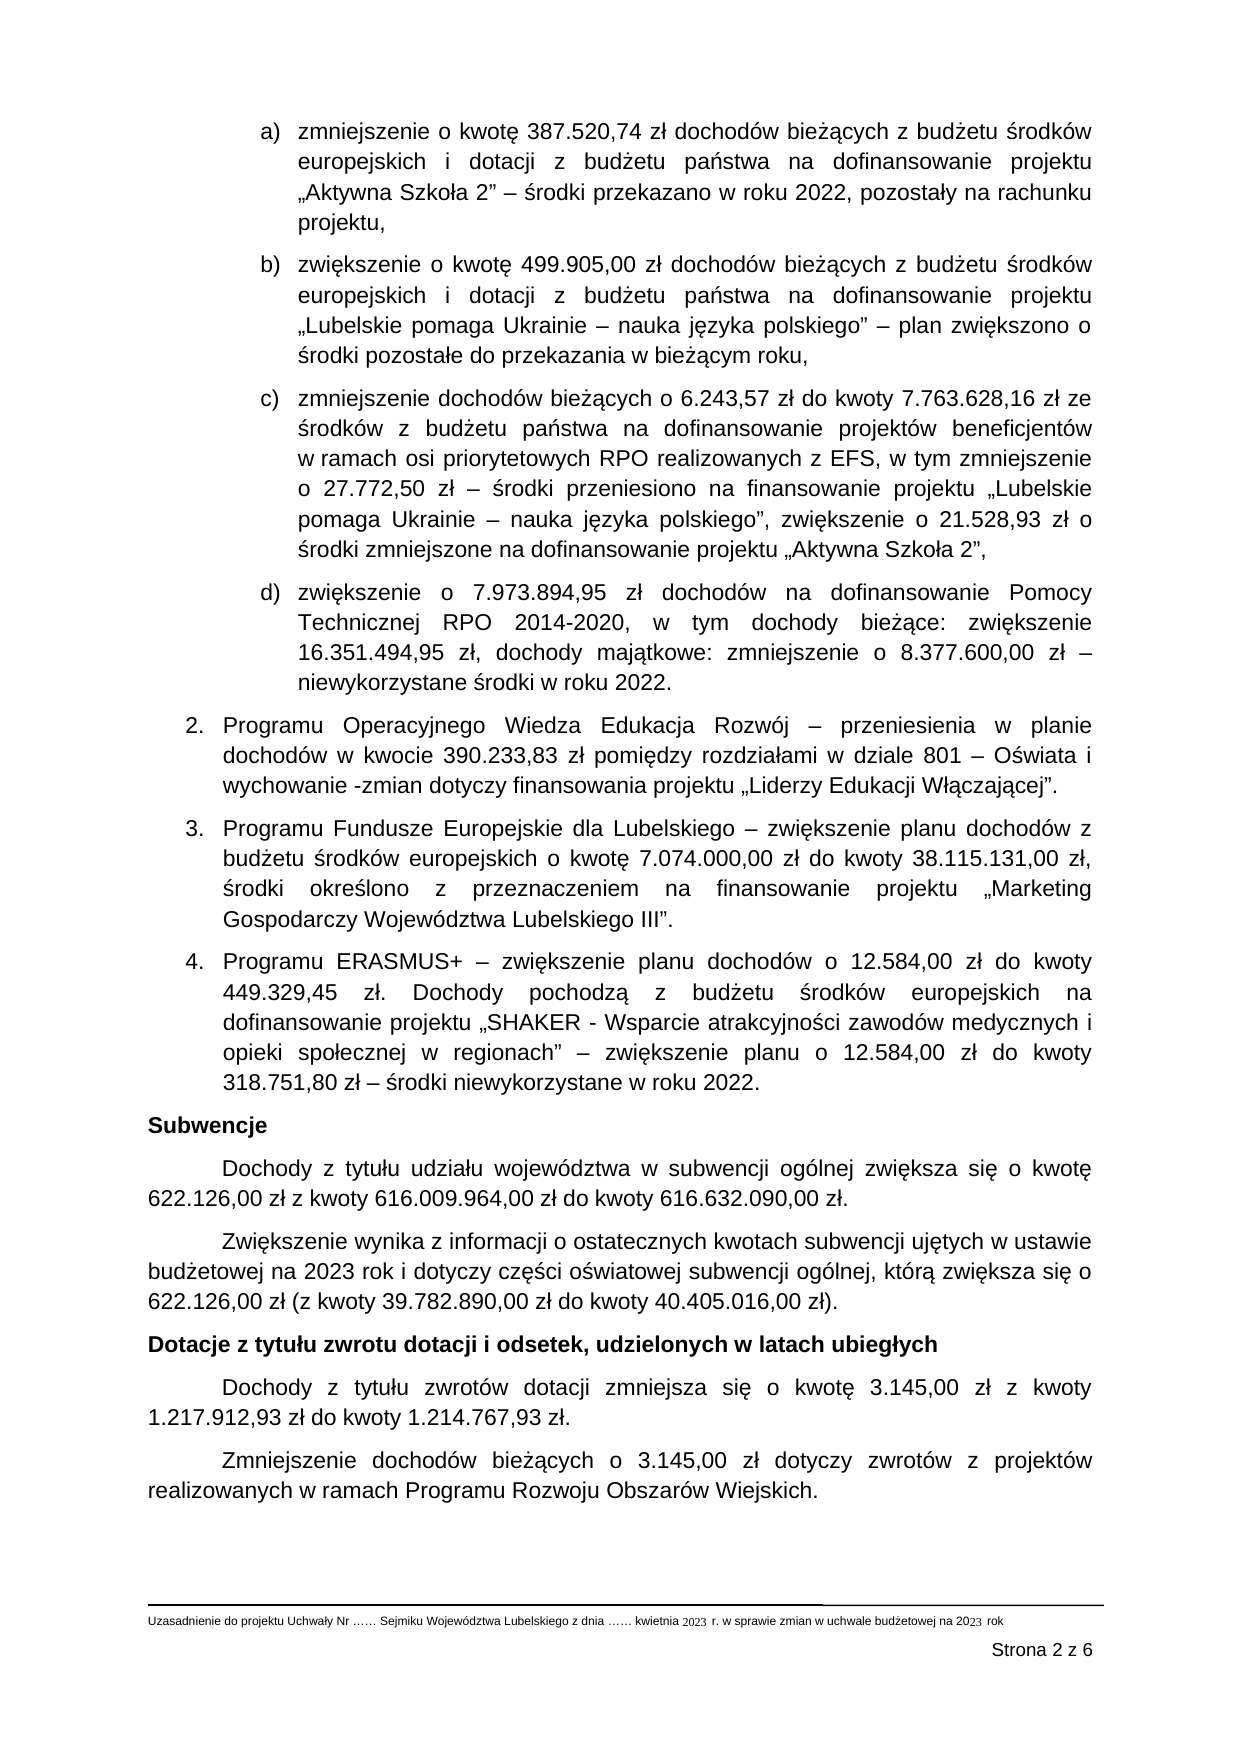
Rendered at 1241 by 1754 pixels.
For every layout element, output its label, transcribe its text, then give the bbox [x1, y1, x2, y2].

text Dochody z tytułu udziału województwa w subwencji ogólnej zwiększa się o kwotę 622.126,00 zł z kwoty 616.009.964,00 zł do kwoty 616.632.090,00 zł. [148, 1155, 1092, 1211]
list zwiększenie o 7.973.894,95 zł dochodów na dofinansowanie Pomocy Technicznej RPO 2014-2020, w tym dochody bieżące: zwiększenie 16.351.494,95 zł, dochody majątkowe: zmniejszenie o 8.377.600,00 zł – niewykorzystane środki w roku 2022. [260, 578, 1092, 696]
subtitle Subwencje [148, 1112, 1092, 1138]
subtitle Dotacje z tytułu zwrotu dotacji i odsetek, udzielonych w latach ubiegłych [148, 1331, 1092, 1357]
text Zwiększenie wynika z informacji o ostatecznych kwotach subwencji ujętych w ustawie budżetowej na 2023 rok i dotyczy części oświatowej subwencji ogólnej, którą zwiększa się o 622.126,00 zł (z kwoty 39.782.890,00 zł do kwoty 40.405.016,00 zł). [148, 1228, 1092, 1314]
text Dochody z tytułu zwrotów dotacji zmniejsza się o kwotę 3.145,00 zł z kwoty 1.217.912,93 zł do kwoty 1.214.767,93 zł. [148, 1374, 1092, 1431]
list Programu Fundusze Europejskie dla Lubelskiego – zwiększenie planu dochodów z budżetu środków europejskich o kwotę 7.074.000,00 zł do kwoty 38.115.131,00 zł, środki określono z przeznaczeniem na finansowanie projektu „Marketing Gospodarczy Województwa Lubelskiego III”. [185, 815, 1092, 932]
list zwiększenie o kwotę 499.905,00 zł dochodów bieżących z budżetu środków europejskich i dotacji z budżetu państwa na dofinansowanie projektu „Lubelskie pomaga Ukrainie – nauka języka polskiego” – plan zwiększono o środki pozostałe do przekazania w bieżącym roku, [260, 251, 1092, 368]
list Programu ERASMUS+ – zwiększenie planu dochodów o 12.584,00 zł do kwoty 449.329,45 zł. Dochody pochodzą z budżetu środków europejskich na dofinansowanie projektu „SHAKER - Wsparcie atrakcyjności zawodów medycznych i opieki społecznej w regionach” – zwiększenie planu o 12.584,00 zł do kwoty 318.751,80 zł – środki niewykorzystane w roku 2022. [185, 948, 1092, 1096]
list zmniejszenie dochodów bieżących o 6.243,57 zł do kwoty 7.763.628,16 zł ze środków z budżetu państwa na dofinansowanie projektów beneficjentów w ramach osi priorytetowych RPO realizowanych z EFS, w tym zmniejszenie o 27.772,50 zł – środki przeniesiono na finansowanie projektu „Lubelskie pomaga Ukrainie – nauka języka polskiego”, zwiększenie o 21.528,93 zł o środki zmniejszone na dofinansowanie projektu „Aktywna Szkoła 2”, [260, 385, 1092, 562]
list Programu Operacyjnego Wiedza Edukacja Rozwój – przeniesienia w planie dochodów w kwocie 390.233,83 zł pomiędzy rozdziałami w dziale 801 – Oświata i wychowanie -zmian dotyczy finansowania projektu „Liderzy Edukacji Włączającej”. [185, 712, 1092, 799]
text Zmniejszenie dochodów bieżących o 3.145,00 zł dotyczy zwrotów z projektów realizowanych w ramach Programu Rozwoju Obszarów Wiejskich. [148, 1447, 1092, 1503]
list zmniejszenie o kwotę 387.520,74 zł dochodów bieżących z budżetu środków europejskich i dotacji z budżetu państwa na dofinansowanie projektu „Aktywna Szkoła 2” – środki przekazano w roku 2022, pozostały na rachunku projektu, [260, 118, 1092, 235]
